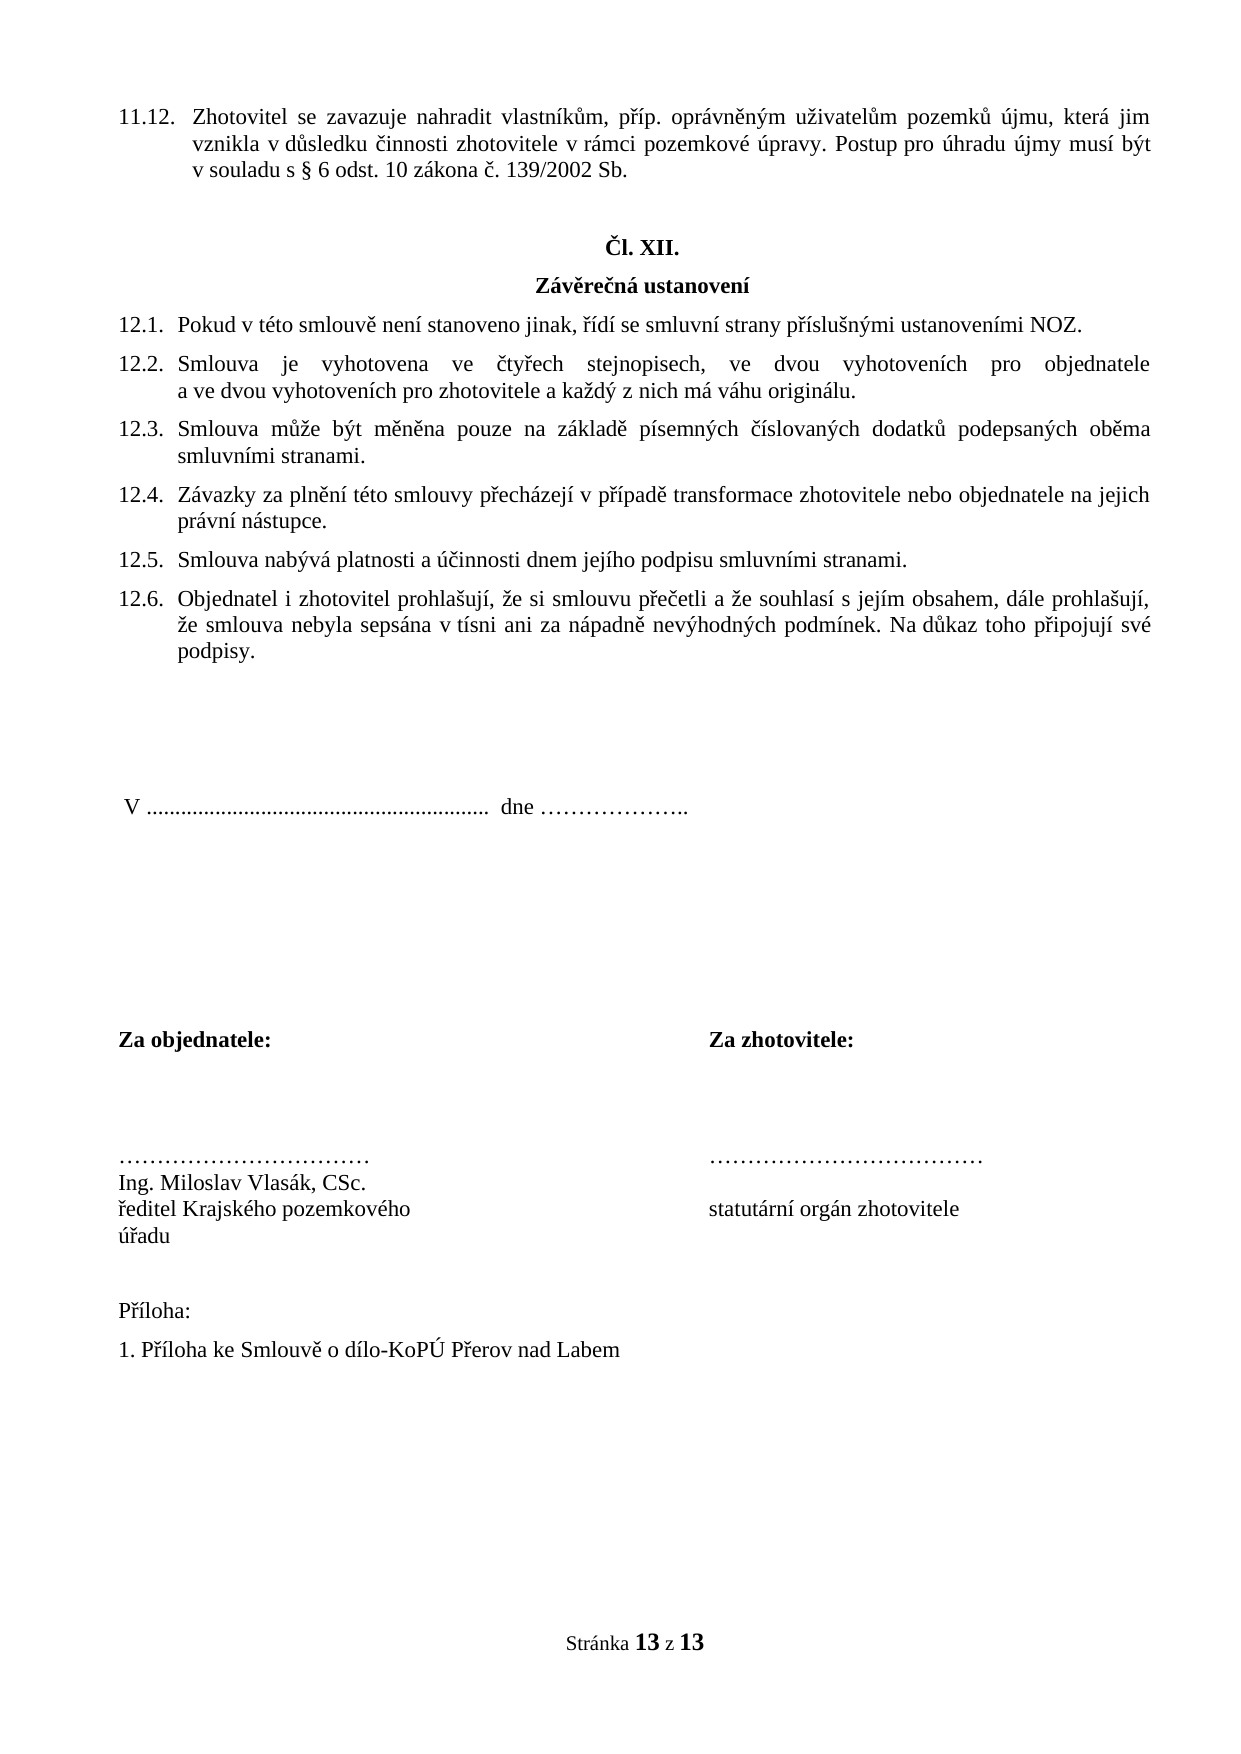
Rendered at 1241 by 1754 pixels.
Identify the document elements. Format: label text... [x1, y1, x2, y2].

text V ............................................................ dne ……………….. [118, 793, 1152, 819]
subtitle Čl. XII. [133, 234, 1152, 260]
list Smlouva nabývá platnosti a účinnosti dnem jejího podpisu smluvními stranami. [118, 546, 1152, 572]
list Smlouva může být měněna pouze na základě písemných číslovaných dodatků podepsaných oběma smluvními stranami. [118, 416, 1152, 468]
list Pokud v této smlouvě není stanoveno jinak, řídí se smluvní strany příslušnými ustanoveními NOZ. [118, 311, 1152, 338]
text ředitel Krajského pozemkového statutární orgán zhotovitele [118, 1195, 1152, 1222]
text úřadu [118, 1222, 1152, 1248]
list Objednatel i zhotovitel prohlašují, že si smlouvu přečetli a že souhlasí s jejím obsahem, dále prohlašují, že smlouva nebyla sepsána v tísni ani za nápadně nevýhodných podmínek. Na důkaz toho připojují své podpisy. [118, 585, 1152, 664]
text Za objednatele: Za zhotovitele: [118, 1026, 1152, 1052]
text 1. Příloha ke Smlouvě o dílo-KoPÚ Přerov nad Labem [118, 1336, 1152, 1362]
list Závazky za plnění této smlouvy přecházejí v případě transformace zhotovitele nebo objednatele na jejich právní nástupce. [118, 481, 1152, 533]
text Ing. Miloslav Vlasák, CSc. [118, 1169, 1152, 1195]
text …………………………… ……………………………… [118, 1143, 1152, 1169]
subtitle Závěrečná ustanovení [133, 273, 1152, 299]
text Příloha: [118, 1297, 1152, 1323]
list Zhotovitel se zavazuje nahradit vlastníkům, příp. oprávněným uživatelům pozemků újmu, která jim vznikla v důsledku činnosti zhotovitele v rámci pozemkové úpravy. Postup pro úhradu újmy musí být v souladu s § 6 odst. 10 zákona č. 139/2002 Sb. [118, 103, 1152, 182]
list Smlouva je vyhotovena ve čtyřech stejnopisech, ve dvou vyhotoveních pro objednatele a ve dvou vyhotoveních pro zhotovitele a každý z nich má váhu originálu. [118, 350, 1152, 403]
